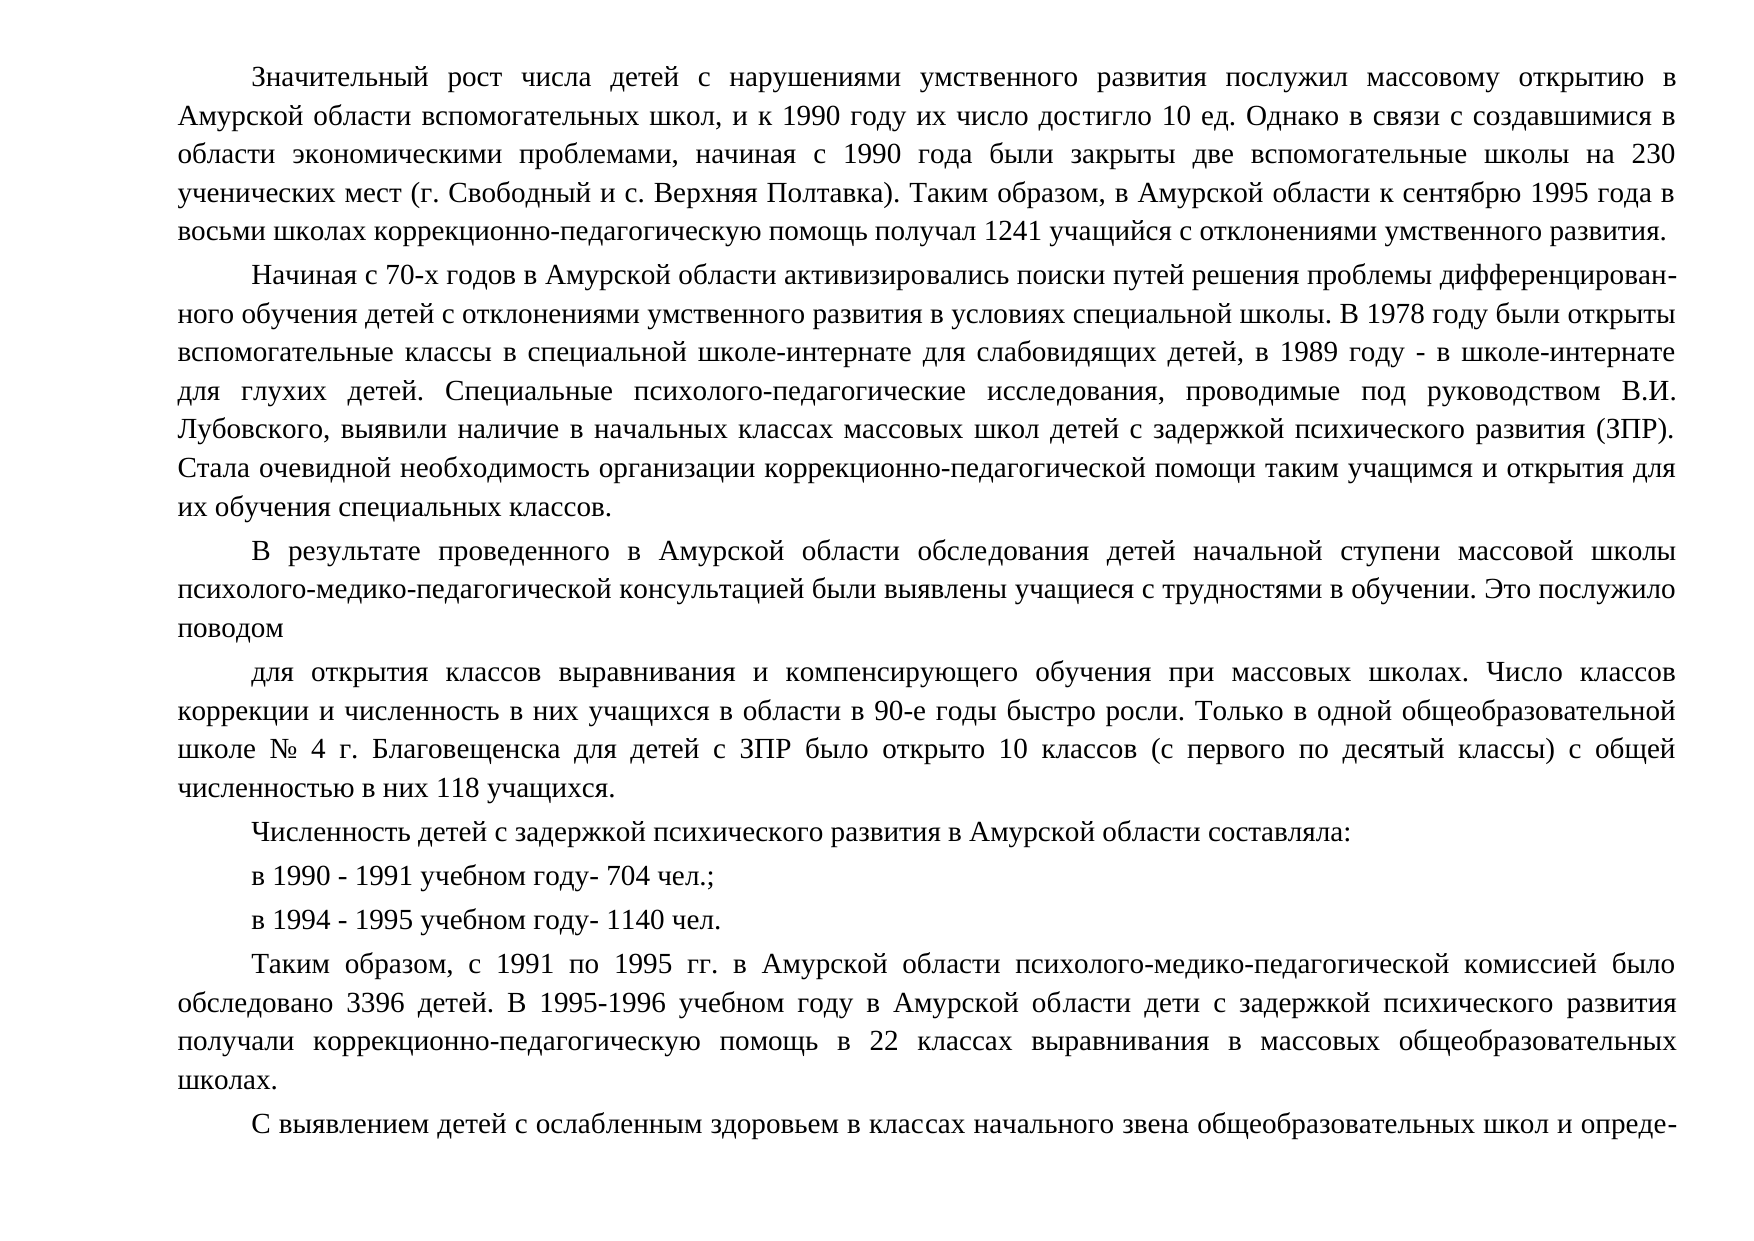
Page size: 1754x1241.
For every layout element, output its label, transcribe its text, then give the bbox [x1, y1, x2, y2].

text для открытия классов выравнивания и компенсирующего обучения при массовых школах. Число классов коррекции и численность в них учащихся в области в 90-е годы быстро росли. Только в одной общеобразовательной школе № 4 г. Благовещенска для детей с ЗПР было открыто 10 классов (с первого по десятый классы) с общей численностью в них 118 учащихся. [177, 654, 1677, 803]
text Начиная с 70-х годов в Амурской области активизировались поиски путей решения проблемы дифференцированного обучения детей с отклонениями умственного развития в условиях специальной школы. В 1978 году были открыты вспомогательные классы в специальной школе-интернате для слабовидящих детей, в 1989 году - в школе-интернате для глухих детей. Специальные психолого-педагогические исследования, проводимые под руководством В.И. Лубовского, выявили наличие в начальных классах массовых школ детей с задержкой психического развития (ЗПР). Стала очевидной необходимость организации коррекционно-педагогической помощи таким учащимся и открытия для их обучения специальных классов. [177, 257, 1677, 522]
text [177, 1106, 1677, 1140]
text Численность детей с задержкой психического развития в Амурской области составляла: [177, 814, 1677, 847]
text Таким образом, с 1991 по 1995 гг. в Амурской области психолого-медико-педагогической комиссией было обследовано 3396 детей. В 1995-1996 учебном году в Амурской области дети с задержкой психического развития получали коррекционно-педагогическую помощь в 22 классах выравнивания в массовых общеобразовательных школах. [177, 946, 1677, 1096]
text в 1990 - 1991 учебном году- 704 чел.; [177, 858, 1677, 892]
text В результате проведенного в Амурской области обследования детей начальной ступени массовой школы психолого-медико-педагогической консультацией были выявлены учащиеся с трудностями в обучении. Это послужило поводом [177, 533, 1677, 643]
text Значительный рост числа детей с нарушениями умственного развития послужил массовому открытию в Амурской области вспомогательных школ, и к 1990 году их число достигло 10 ед. Однако в связи с создавшимися в области экономическими проблемами, начиная с 1990 года были закрыты две вспомогательные школы на 230 ученических мест (г. Свободный и с. Верхняя Полтавка). Таким образом, в Амурской области к сентябрю 1995 года в восьми школах коррекционно-педагогическую помощь получал 1241 учащийся с отклонениями умственного развития. [177, 59, 1677, 247]
text в 1994 - 1995 учебном году- 1140 чел. [177, 902, 1677, 936]
